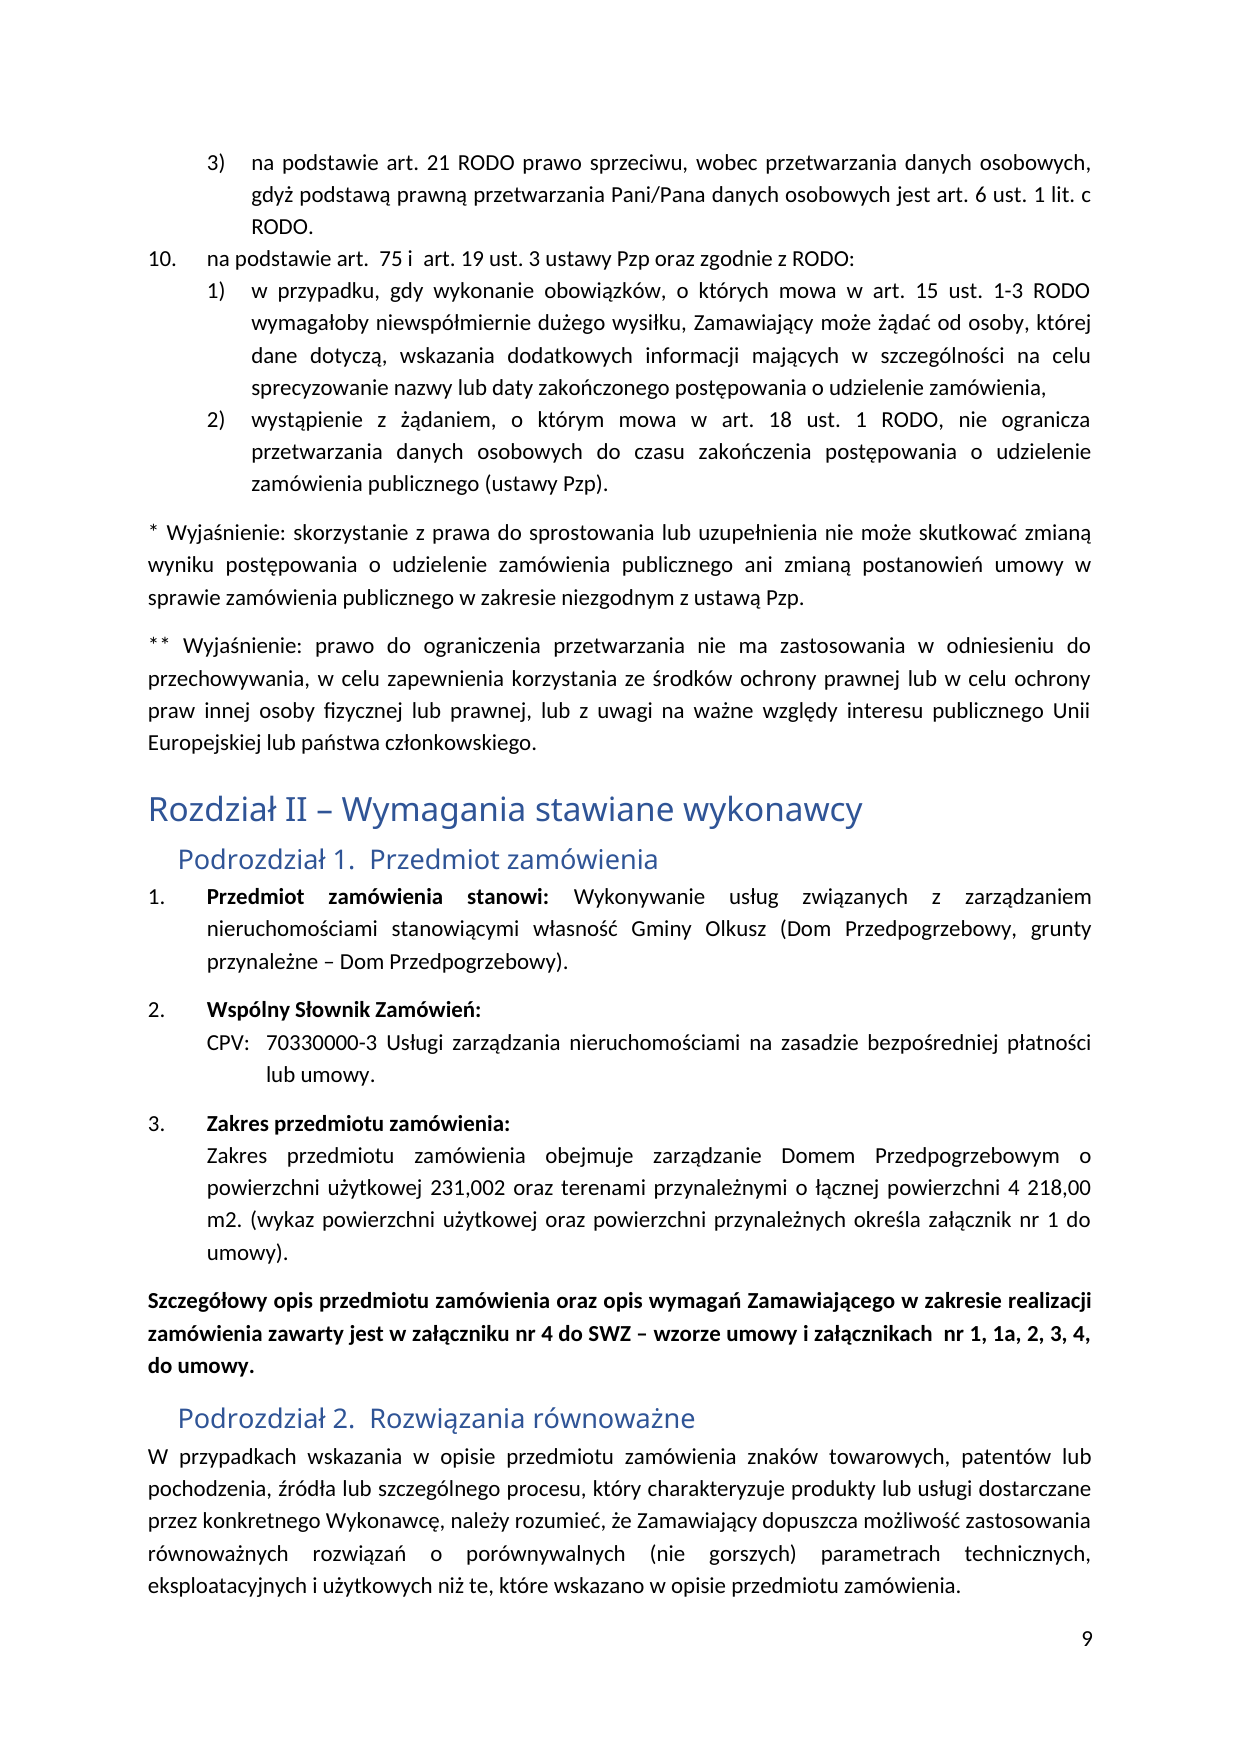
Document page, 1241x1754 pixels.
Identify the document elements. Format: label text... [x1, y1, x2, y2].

subtitle Rozwiązania równoważne [177, 1400, 1093, 1437]
list wystąpienie z żądaniem, o którym mowa w art. 18 ust. 1 RODO, nie ogranicza przetwarzania danych osobowych do czasu zakończenia postępowania o udzielenie zamówienia publicznego (ustawy Pzp). [207, 405, 1093, 497]
text Zakres przedmiotu zamówienia obejmuje zarządzanie Domem Przedpogrzebowym o powierzchni użytkowej 231,002 oraz terenami przynależnymi o łącznej powierzchni 4 218,00 m2. (wykaz powierzchni użytkowej oraz powierzchni przynależnych określa załącznik nr 1 do umowy). [207, 1141, 1093, 1266]
subtitle Rozdział II – Wymagania stawiane wykonawcy [148, 785, 1093, 831]
list Wspólny Słownik Zamówień: [148, 996, 1093, 1024]
text Szczegółowy opis przedmiotu zamówienia oraz opis wymagań Zamawiającego w zakresie realizacji zamówienia zawarty jest w załączniku nr 4 do SWZ – wzorze umowy i załącznikach nr 1, 1a, 2, 3, 4, do umowy. [148, 1286, 1093, 1379]
text W przypadkach wskazania w opisie przedmiotu zamówienia znaków towarowych, patentów lub pochodzenia, źródła lub szczególnego procesu, który charakteryzuje produkty lub usługi dostarczane przez konkretnego Wykonawcę, należy rozumieć, że Zamawiający dopuszcza możliwość zastosowania równoważnych rozwiązań o porównywalnych (nie gorszych) parametrach technicznych, eksploatacyjnych i użytkowych niż te, które wskazano w opisie przedmiotu zamówienia. [148, 1442, 1093, 1599]
list Zakres przedmiotu zamówienia: [148, 1109, 1093, 1137]
text ** Wyjaśnienie: prawo do ograniczenia przetwarzania nie ma zastosowania w odniesieniu do przechowywania, w celu zapewnienia korzystania ze środków ochrony prawnej lub w celu ochrony praw innej osoby fizycznej lub prawnej, lub z uwagi na ważne względy interesu publicznego Unii Europejskiej lub państwa członkowskiego. [148, 632, 1093, 756]
list w przypadku, gdy wykonanie obowiązków, o których mowa w art. 15 ust. 1-3 RODO wymagałoby niewspółmiernie dużego wysiłku, Zamawiający może żądać od osoby, której dane dotyczą, wskazania dodatkowych informacji mających w szczególności na celu sprecyzowanie nazwy lub daty zakończonego postępowania o udzielenie zamówienia, [207, 276, 1093, 401]
list na podstawie art. 21 RODO prawo sprzeciwu, wobec przetwarzania danych osobowych, gdyż podstawą prawną przetwarzania Pani/Pana danych osobowych jest art. 6 ust. 1 lit. c RODO. [207, 148, 1093, 240]
list Przedmiot zamówienia stanowi: Wykonywanie usług związanych z zarządzaniem nieruchomościami stanowiącymi własność Gminy Olkusz (Dom Przedpogrzebowy, grunty przynależne – Dom Przedpogrzebowy). [148, 882, 1093, 975]
text * Wyjaśnienie: skorzystanie z prawa do sprostowania lub uzupełnienia nie może skutkować zmianą wyniku postępowania o udzielenie zamówienia publicznego ani zmianą postanowień umowy w sprawie zamówienia publicznego w zakresie niezgodnym z ustawą Pzp. [148, 518, 1093, 611]
list na podstawie art. 75 i art. 19 ust. 3 ustawy Pzp oraz zgodnie z RODO: [148, 244, 1093, 272]
text CPV: 70330000-3 Usługi zarządzania nieruchomościami na zasadzie bezpośredniej płatności lub umowy. [207, 1028, 1093, 1088]
subtitle Przedmiot zamówienia [177, 841, 1093, 878]
